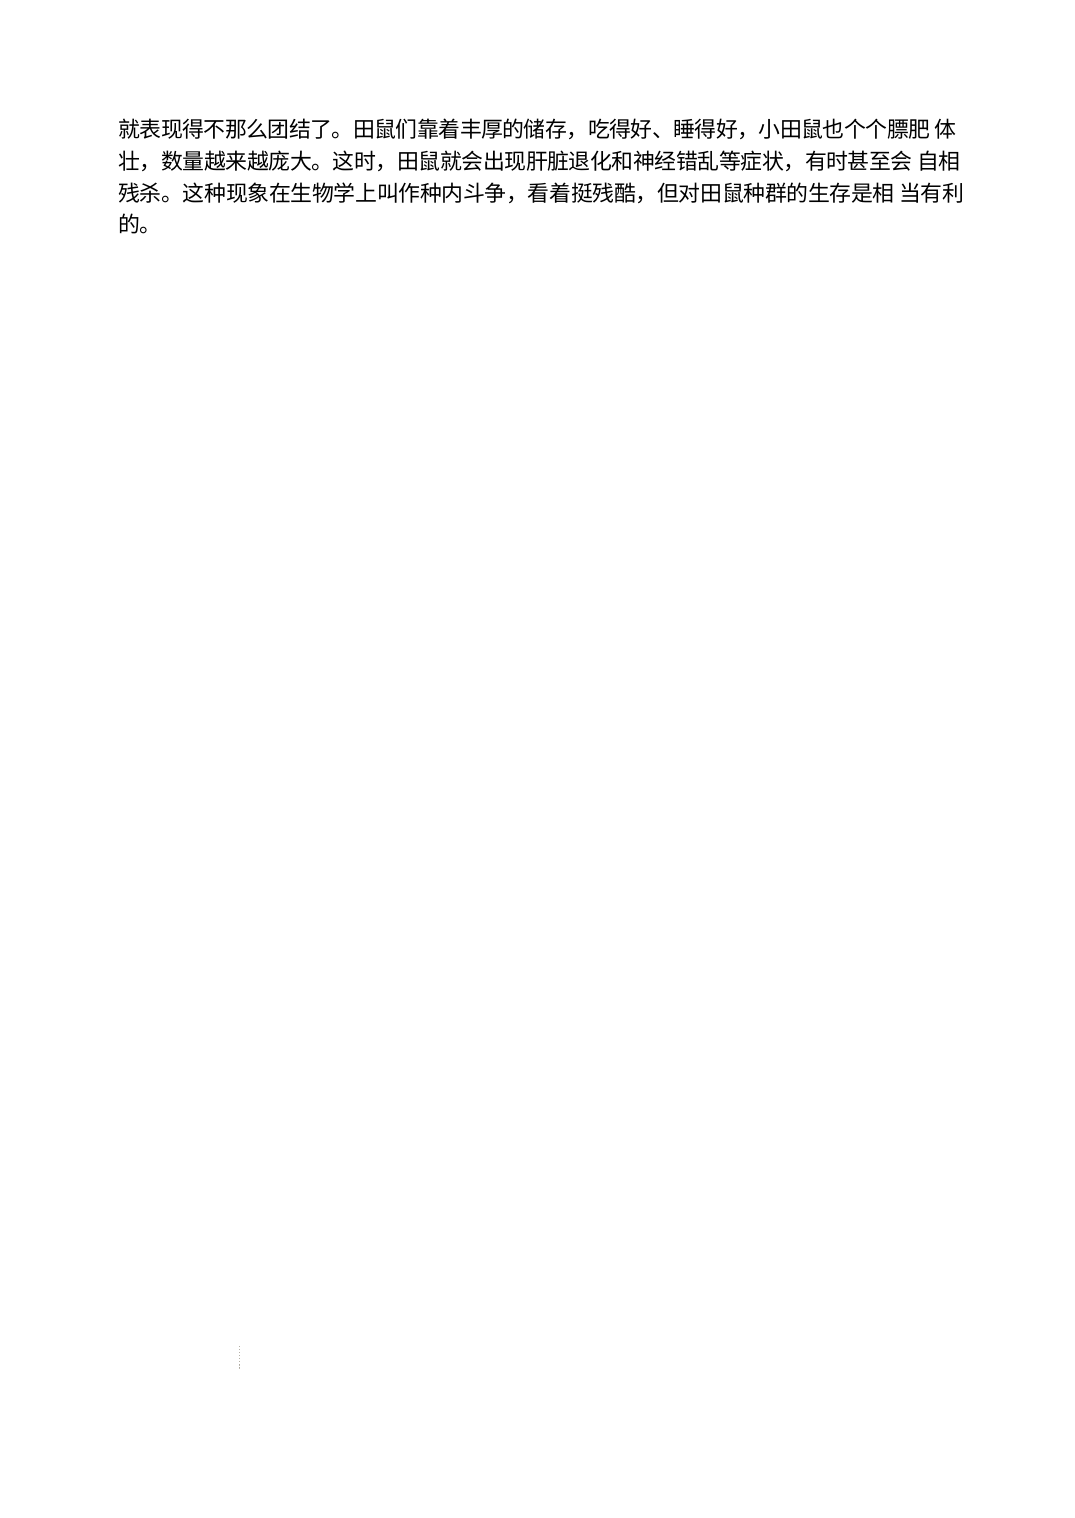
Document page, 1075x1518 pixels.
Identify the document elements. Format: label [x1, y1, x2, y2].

text [118, 112, 968, 239]
